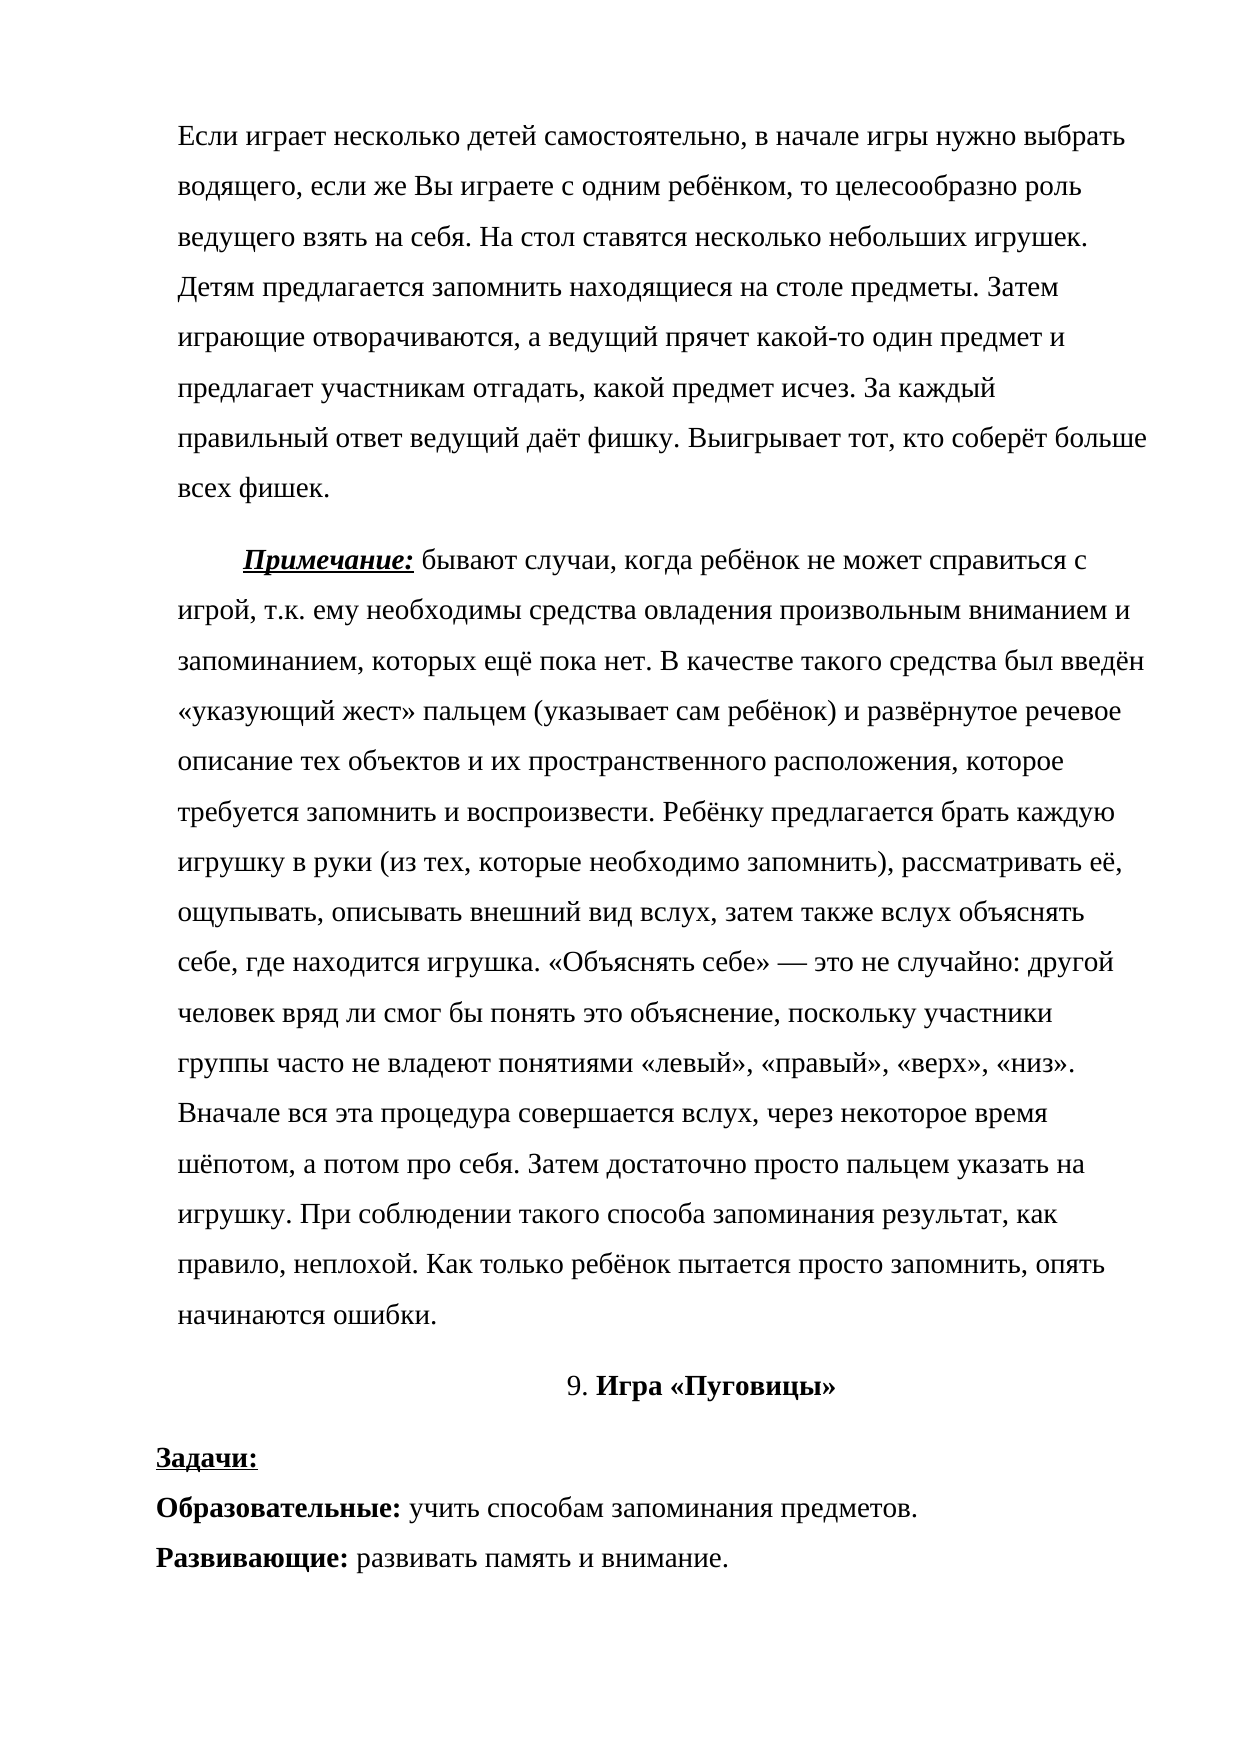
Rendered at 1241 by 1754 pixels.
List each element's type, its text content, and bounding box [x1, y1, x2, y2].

text 9. Игра «Пуговицы» [177, 1368, 1152, 1402]
list Образовательные: учить способам запоминания предметов. [156, 1490, 1152, 1523]
list Развивающие: развивать память и внимание. [156, 1540, 1152, 1574]
list Задачи: [156, 1440, 1152, 1473]
text Примечание: бывают случаи, когда ребёнок не может справиться с игрой, т.к. ему необходимы средства овладения произвольным вниманием и запоминанием, которых ещё пока нет. В качестве такого средства был введён «указующий жест» пальцем (указывает сам ребёнок) и развёрнутое речевое описание тех объектов и их пространственного расположения, которое требуется запомнить и воспроизвести. Ребёнку предлагается брать каждую игрушку в руки (из тех, которые необходимо запомнить), рассматривать её, ощупывать, описывать внешний вид вслух, затем также вслух объяснять себе, где находится игрушка. «Объяснять себе» — это не случайно: другой человек вряд ли смог бы понять это объяснение, поскольку участники группы часто не владеют понятиями «левый», «правый», «верх», «низ». Вначале вся эта процедура совершается вслух, через некоторое время шёпотом, а потом про себя. Затем достаточно просто пальцем указать на игрушку. При соблюдении такого способа запоминания результат, как правило, неплохой. Как только ребёнок пытается просто запомнить, опять начинаются ошибки. [177, 542, 1152, 1330]
text Если играет несколько детей самостоятельно, в начале игры нужно выбрать водящего, если же Вы играете с одним ребёнком, то целесообразно роль ведущего взять на себя. На стол ставятся несколько небольших игрушек. Детям предлагается запомнить находящиеся на столе предметы. Затем играющие отворачиваются, а ведущий прячет какой-то один предмет и предлагает участникам отгадать, какой предмет исчез. За каждый правильный ответ ведущий даёт фишку. Выигрывает тот, кто соберёт больше всех фишек. [177, 118, 1152, 504]
